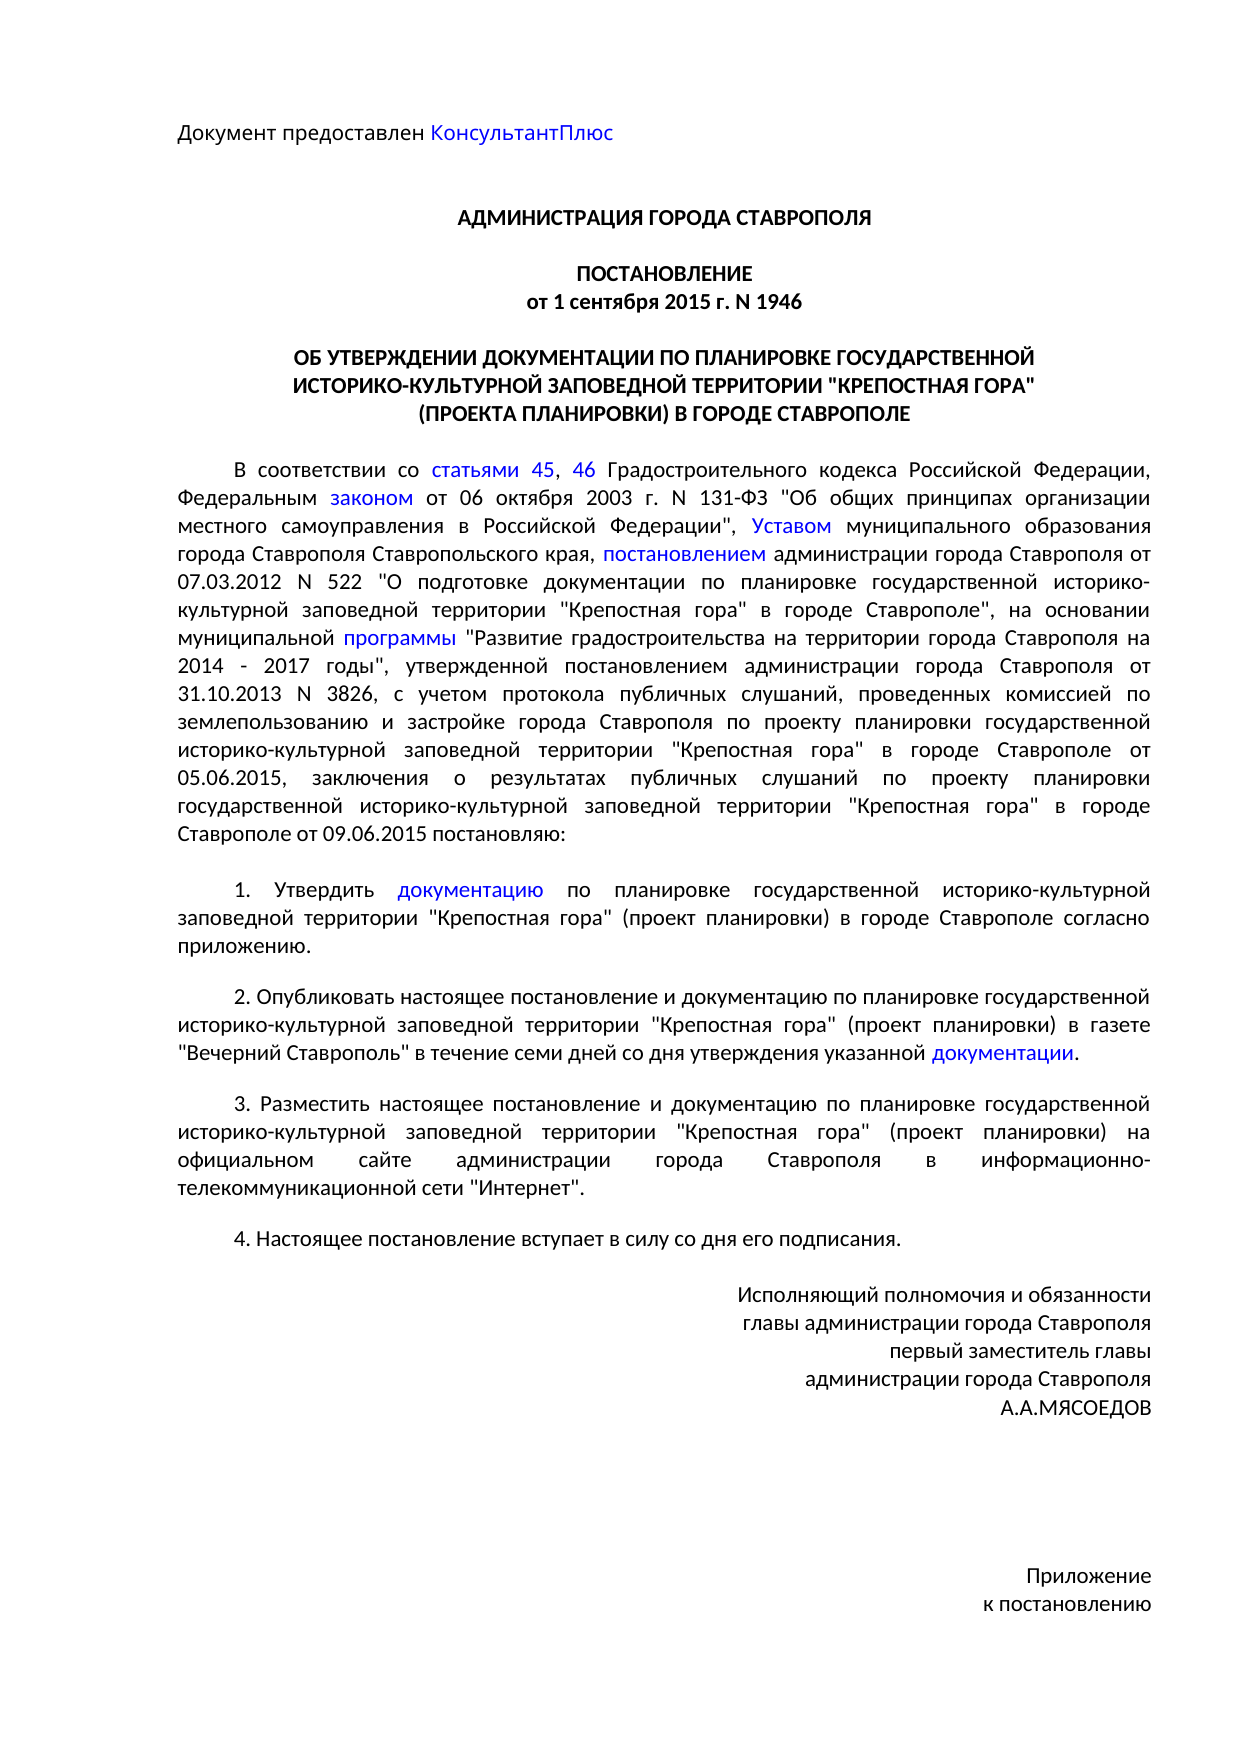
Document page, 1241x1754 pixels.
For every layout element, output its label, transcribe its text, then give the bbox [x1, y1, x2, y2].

text 4. Настоящее постановление вступает в силу со дня его подписания. [177, 1224, 1152, 1252]
text к постановлению [177, 1589, 1152, 1617]
text А.А.МЯСОЕДОВ [177, 1393, 1152, 1421]
text В соответствии со статьями 45, 46 Градостроительного кодекса Российской Федерации, Федеральным законом от 06 октября 2003 г. N 131-ФЗ "Об общих принципах организации местного самоуправления в Российской Федерации", Уставом муниципального образования города Ставрополя Ставропольского края, постановлением администрации города Ставрополя от 07.03.2012 N 522 "О подготовке документации по планировке государственной историко-культурной заповедной территории "Крепостная гора" в городе Ставрополе", на основании муниципальной программы "Развитие градостроительства на территории города Ставрополя на 2014 - 2017 годы", утвержденной постановлением администрации города Ставрополя от 31.10.2013 N 3826, с учетом протокола публичных слушаний, проведенных комиссией по землепользованию и застройке города Ставрополя по проекту планировки государственной историко-культурной заповедной территории "Крепостная гора" в городе Ставрополе от 05.06.2015, заключения о результатах публичных слушаний по проекту планировки государственной историко-культурной заповедной территории "Крепостная гора" в городе Ставрополе от 09.06.2015 постановляю: [177, 455, 1152, 847]
title (ПРОЕКТА ПЛАНИРОВКИ) В ГОРОДЕ СТАВРОПОЛЕ [177, 399, 1152, 427]
title ИСТОРИКО-КУЛЬТУРНОЙ ЗАПОВЕДНОЙ ТЕРРИТОРИИ "КРЕПОСТНАЯ ГОРА" [177, 371, 1152, 399]
text Приложение [177, 1561, 1152, 1589]
text главы администрации города Ставрополя [177, 1308, 1152, 1337]
title ОБ УТВЕРЖДЕНИИ ДОКУМЕНТАЦИИ ПО ПЛАНИРОВКЕ ГОСУДАРСТВЕННОЙ [177, 343, 1152, 371]
text Исполняющий полномочия и обязанности [177, 1281, 1152, 1308]
title Документ предоставлен КонсультантПлюс [177, 118, 1152, 175]
title от 1 сентября 2015 г. N 1946 [177, 287, 1152, 315]
text администрации города Ставрополя [177, 1364, 1152, 1393]
text 1. Утвердить документацию по планировке государственной историко-культурной заповедной территории "Крепостная гора" (проект планировки) в городе Ставрополе согласно приложению. [177, 876, 1152, 959]
text 3. Разместить настоящее постановление и документацию по планировке государственной историко-культурной заповедной территории "Крепостная гора" (проект планировки) на официальном сайте администрации города Ставрополя в информационно-телекоммуникационной сети "Интернет". [177, 1089, 1152, 1202]
title ПОСТАНОВЛЕНИЕ [177, 259, 1152, 287]
text первый заместитель главы [177, 1337, 1152, 1364]
text 2. Опубликовать настоящее постановление и документацию по планировке государственной историко-культурной заповедной территории "Крепостная гора" (проект планировки) в газете "Вечерний Ставрополь" в течение семи дней со дня утверждения указанной документации. [177, 982, 1152, 1067]
title АДМИНИСТРАЦИЯ ГОРОДА СТАВРОПОЛЯ [177, 203, 1152, 231]
